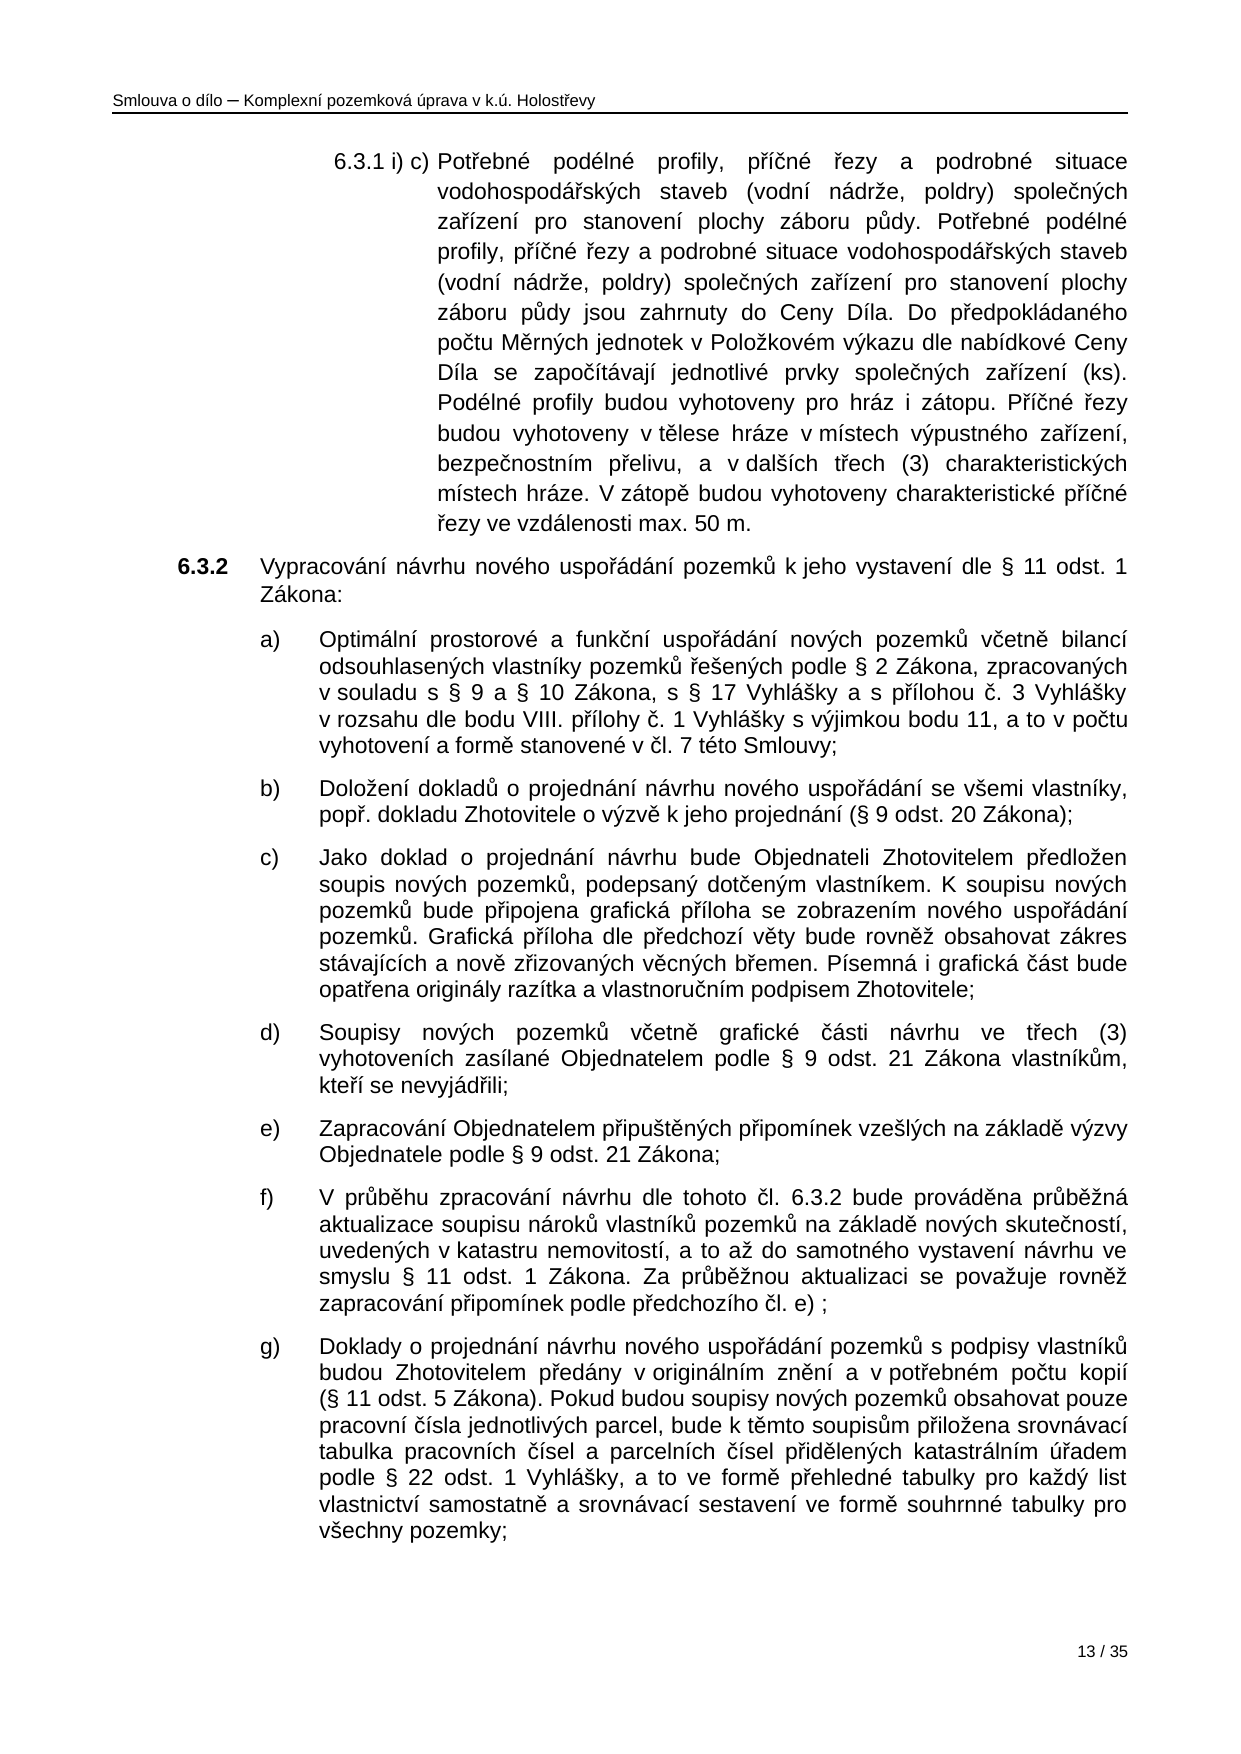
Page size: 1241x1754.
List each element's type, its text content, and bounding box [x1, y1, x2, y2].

list V průběhu zpracování návrhu dle tohoto čl. 6.3.2 bude prováděna průběžná aktualizace soupisu nároků vlastníků pozemků na základě nových skutečností, uvedených v katastru nemovitostí, a to až do samotného vystavení návrhu ve smyslu § 11 odst. 1 Zákona. Za průběžnou aktualizaci se považuje rovněž zapracování připomínek podle předchozího čl. e) ; [260, 1184, 1128, 1316]
list Optimální prostorové a funkční uspořádání nových pozemků včetně bilancí odsouhlasených vlastníky pozemků řešených podle § 2 Zákona, zpracovaných v souladu s § 9 a § 10 Zákona, s § 17 Vyhlášky a s přílohou č. 3 Vyhlášky v rozsahu dle bodu VIII. přílohy č. 1 Vyhlášky s výjimkou bodu 11, a to v počtu vyhotovení a formě stanovené v čl. 7 této Smlouvy; [260, 626, 1128, 758]
list Doklady o projednání návrhu nového uspořádání pozemků s podpisy vlastníků budou Zhotovitelem předány v originálním znění a v potřebném počtu kopií (§ 11 odst. 5 Zákona). Pokud budou soupisy nových pozemků obsahovat pouze pracovní čísla jednotlivých parcel, bude k těmto soupisům přiložena srovnávací tabulka pracovních čísel a parcelních čísel přidělených katastrálním úřadem podle § 22 odst. 1 Vyhlášky, a to ve formě přehledné tabulky pro každý list vlastnictví samostatně a srovnávací sestavení ve formě souhrnné tabulky pro všechny pozemky; [260, 1333, 1128, 1543]
text Vypracování návrhu nového uspořádání pozemků k jeho vystavení dle § 11 odst. 1 Zákona: [177, 553, 1128, 608]
list Soupisy nových pozemků včetně grafické části návrhu ve třech (3) vyhotoveních zasílané Objednatelem podle § 9 odst. 21 Zákona vlastníkům, kteří se nevyjádřili; [260, 1019, 1128, 1098]
list Doložení dokladů o projednání návrhu nového uspořádání se všemi vlastníky, popř. dokladu Zhotovitele o výzvě k jeho projednání (§ 9 odst. 20 Zákona); [260, 775, 1128, 828]
list Zapracování Objednatelem připuštěných připomínek vzešlých na základě výzvy Objednatele podle § 9 odst. 21 Zákona; [260, 1115, 1128, 1167]
list Potřebné podélné profily, příčné řezy a podrobné situace vodohospodářských staveb (vodní nádrže, poldry) společných zařízení pro stanovení plochy záboru půdy. Potřebné podélné profily, příčné řezy a podrobné situace vodohospodářských staveb (vodní nádrže, poldry) společných zařízení pro stanovení plochy záboru půdy jsou zahrnuty do Ceny Díla. Do předpokládaného počtu Měrných jednotek v Položkovém výkazu dle nabídkové Ceny Díla se započítávají jednotlivé prvky společných zařízení (ks). Podélné profily budou vyhotoveny pro hráz i zátopu. Příčné řezy budou vyhotoveny v tělese hráze v místech výpustného zařízení, bezpečnostním přelivu, a v dalších třech (3) charakteristických místech hráze. V zátopě budou vyhotoveny charakteristické příčné řezy ve vzdálenosti max. 50 m. [334, 148, 1128, 537]
list Jako doklad o projednání návrhu bude Objednateli Zhotovitelem předložen soupis nových pozemků, podepsaný dotčeným vlastníkem. K soupisu nových pozemků bude připojena grafická příloha se zobrazením nového uspořádání pozemků. Grafická příloha dle předchozí věty bude rovněž obsahovat zákres stávajících a nově zřizovaných věcných břemen. Písemná i grafická část bude opatřena originály razítka a vlastnoručním podpisem Zhotovitele; [260, 844, 1128, 1002]
